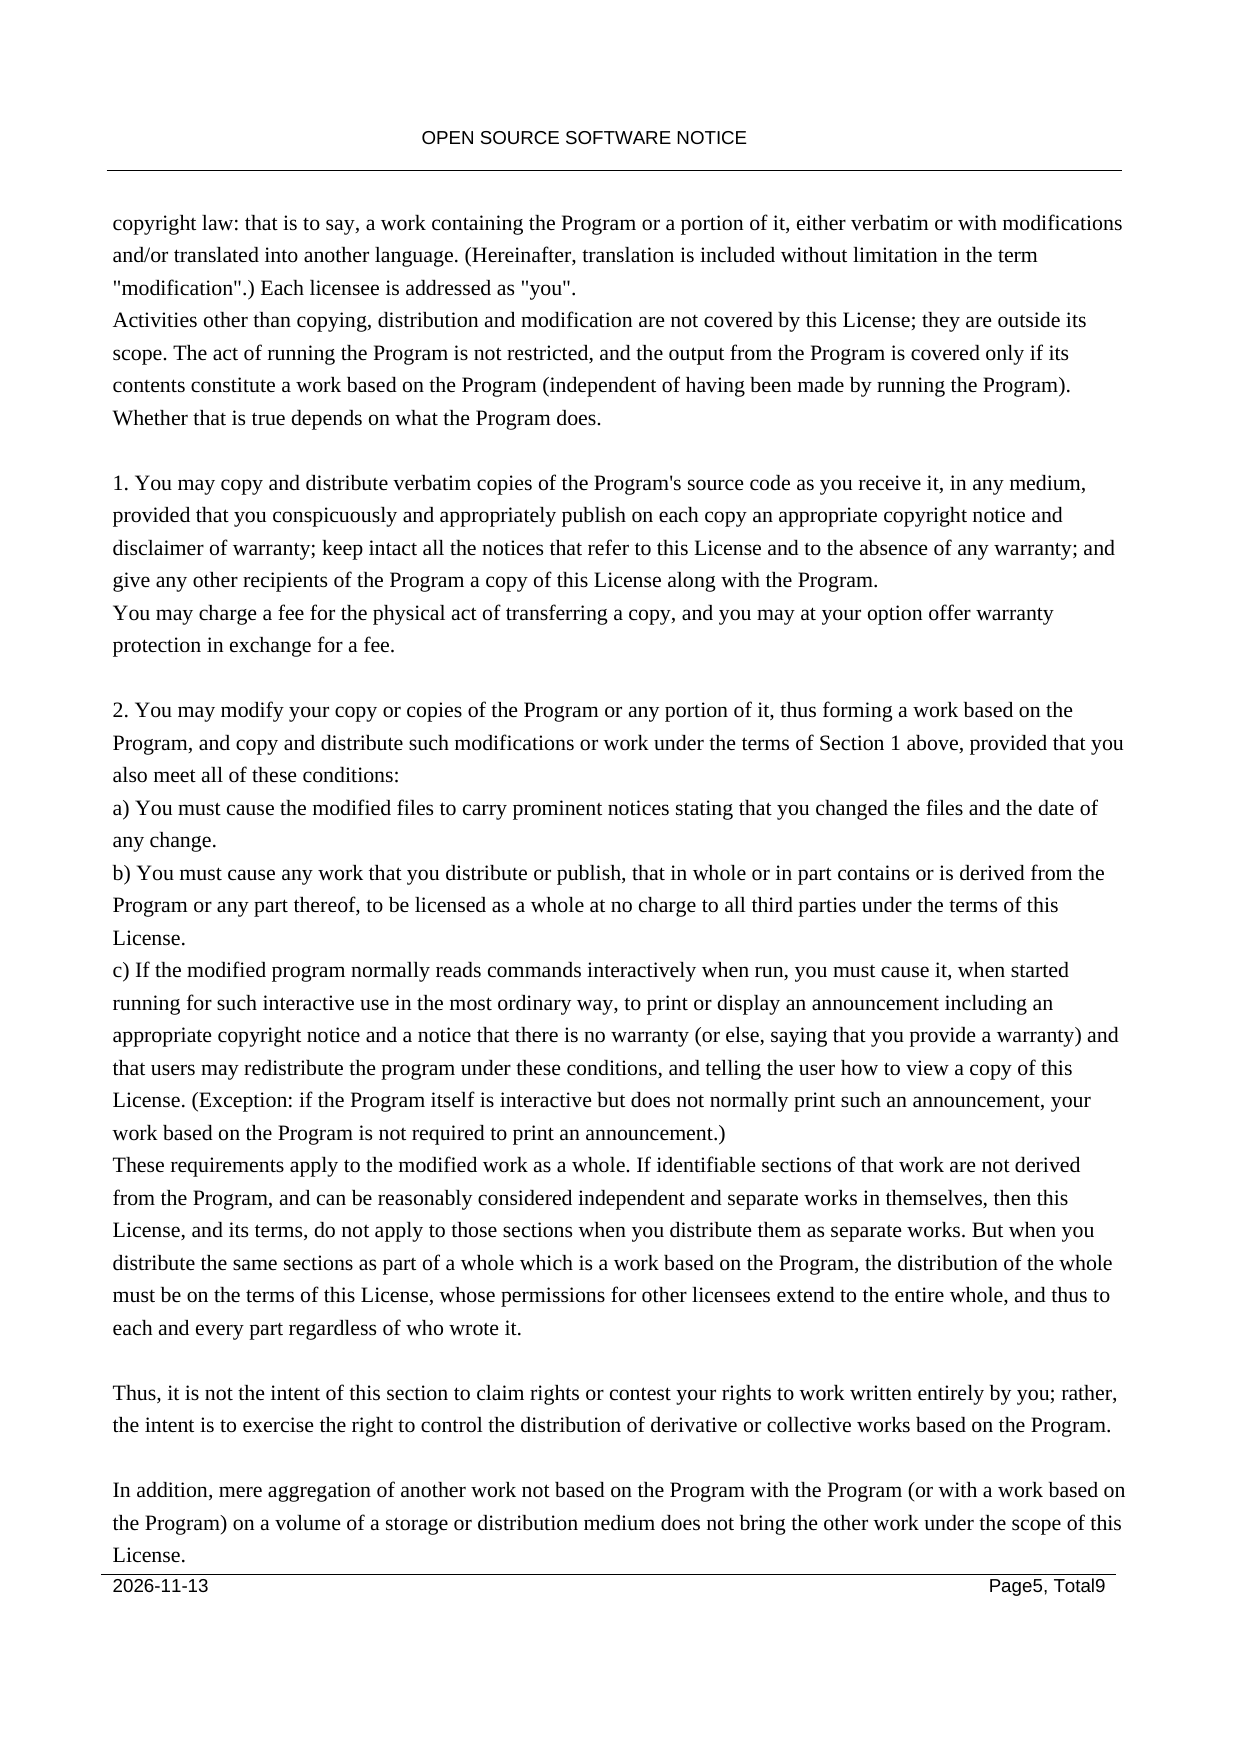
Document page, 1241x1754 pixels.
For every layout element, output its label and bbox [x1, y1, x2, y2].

text [112, 206, 1128, 1571]
